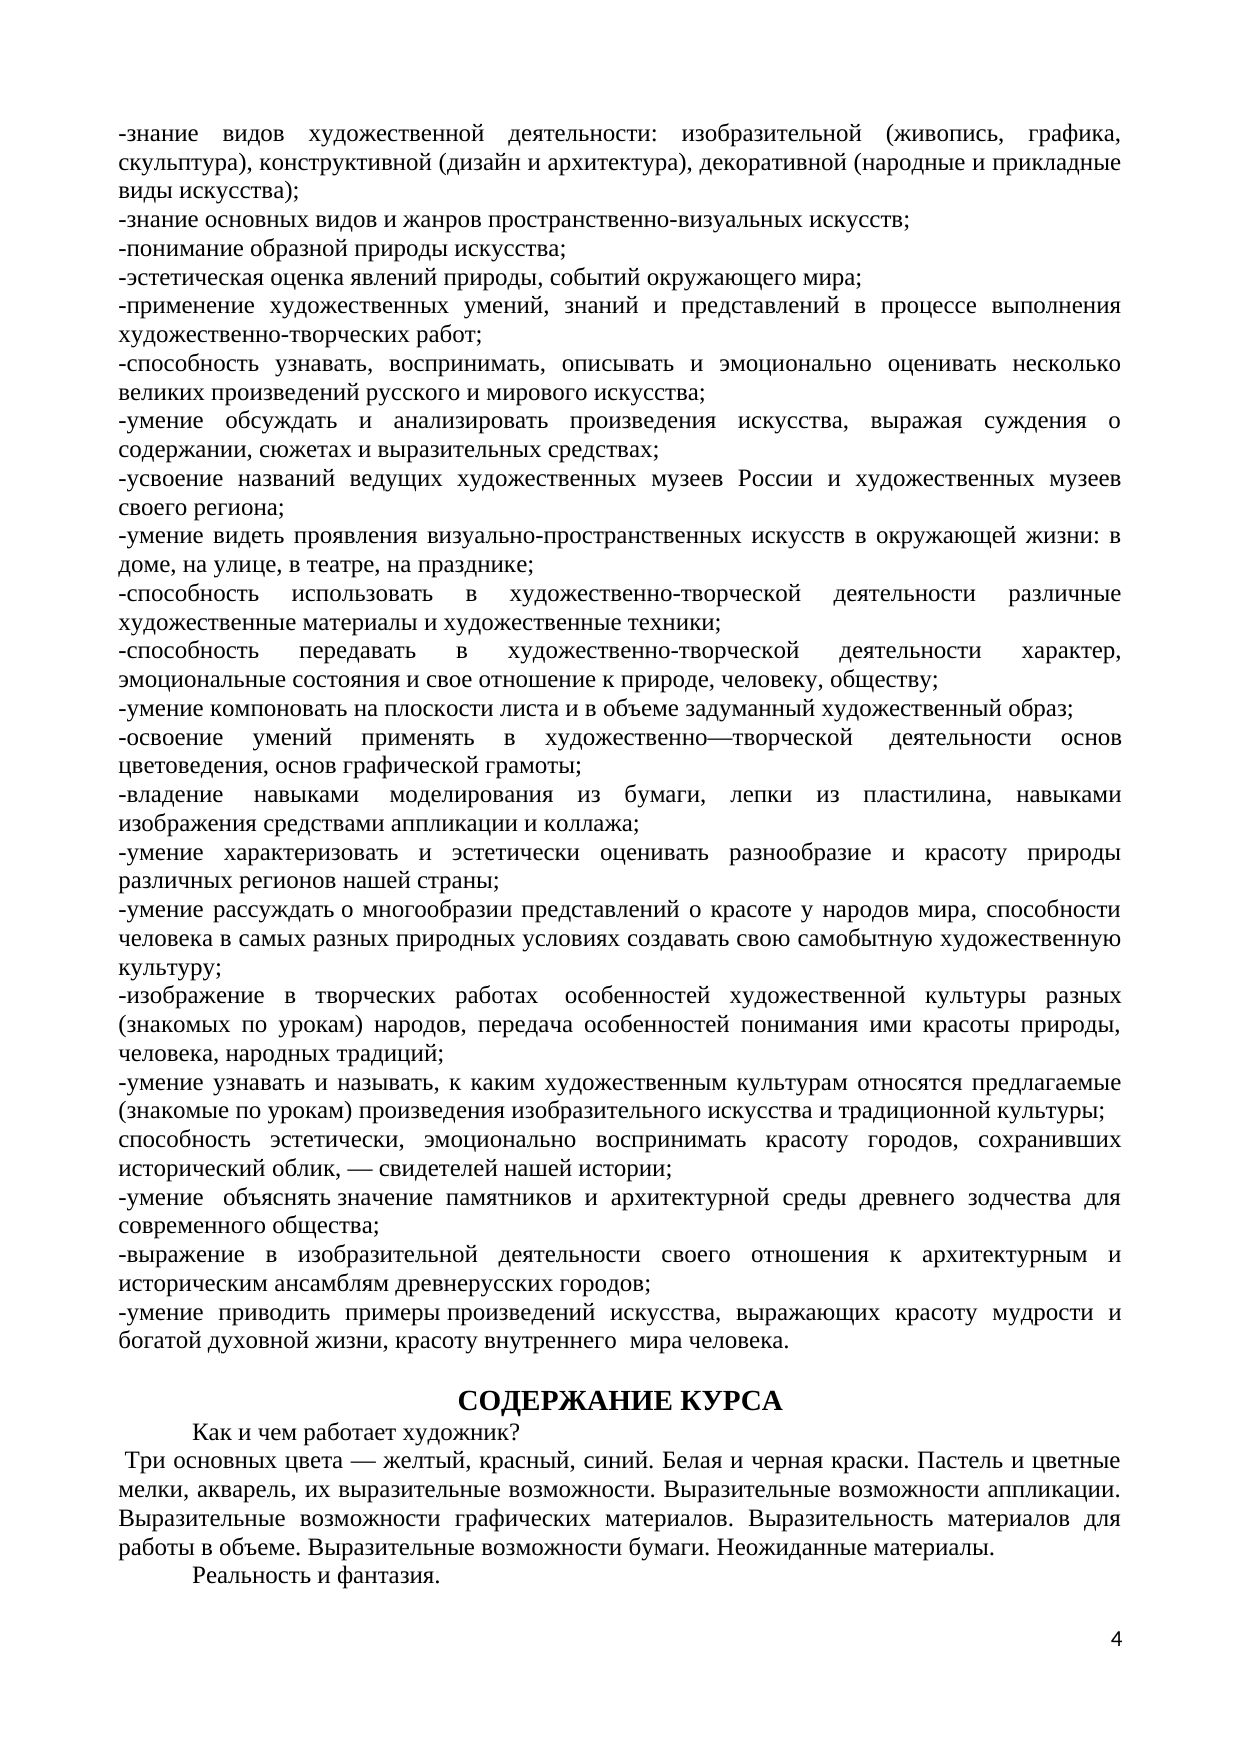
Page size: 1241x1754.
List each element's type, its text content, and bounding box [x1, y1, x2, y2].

text -умение объяснять значение памятников и архитектурной среды древнего зодчества для современного общества; [118, 1182, 1122, 1239]
text -освоение умений применять в художественно—творческой деятельности основ цветоведения, основ графической грамоты; [118, 722, 1122, 779]
text -умение компоновать на плоскости листа и в объеме задуманный художественный образ; [118, 693, 1122, 722]
text -знание основных видов и жанров пространственно-визуальных искусств; [118, 204, 1122, 233]
text -способность узнавать, воспринимать, описывать и эмоционально оценивать несколько великих произведений русского и мирового искусства; [118, 348, 1122, 406]
text Как и чем работает художник? [118, 1417, 1122, 1445]
text -способность передавать в художественно-творческой деятельности характер, эмоциональные состояния и свое отношение к природе, человеку, обществу; [118, 636, 1122, 693]
text -умение рассуждать о многообразии представлений о красоте у народов мира, способности человека в самых разных природных условиях создавать свою самобытную художественную культуру; [118, 894, 1122, 981]
text -умение обсуждать и анализировать произведения искусства, выражая суждения о содержании, сюжетах и выразительных средствах; [118, 406, 1122, 463]
text -умение приводить примеры произведений искусства, выражающих красоту мудрости и богатой духовной жизни, красоту внутреннего мира человека. [118, 1297, 1122, 1354]
text Три основных цвета — желтый, красный, синий. Белая и черная краски. Пастель и цветные мелки, акварель, их выразительные возможности. Выразительные возможности аппликации. Выразительные возможности графических материалов. Выразительность материалов для работы в объеме. Выразительные возможности бумаги. Неожиданные материалы. [118, 1445, 1122, 1560]
text -изображение в творческих работах особенностей художественной культуры разных (знакомых по урокам) народов, передача особенностей понимания ими красоты природы, человека, народных традиций; [118, 981, 1122, 1067]
text -применение художественных умений, знаний и представлений в процессе выполнения художественно-творческих работ; [118, 291, 1122, 348]
text -способность использовать в художественно-творческой деятельности различные художественные материалы и художественные техники; [118, 578, 1122, 636]
text -владение навыками моделирования из бумаги, лепки из пластилина, навыками изображения средствами аппликации и коллажа; [118, 779, 1122, 837]
text -выражение в изобразительной деятельности своего отношения к архитектурным и историческим ансамблям древнерусских городов; [118, 1239, 1122, 1297]
text способность эстетически, эмоционально воспринимать красоту городов, сохранивших исторический облик, — свидетелей нашей истории; [118, 1124, 1122, 1182]
text -знание видов художественной деятельности: изобразительной (живопись, графика, скульптура), конструктивной (дизайн и архитектура), декоративной (народные и прикладные виды искусства); [118, 118, 1122, 204]
text -эстетическая оценка явлений природы, событий окружающего мира; [118, 262, 1122, 291]
text Реальность и фантазия. [118, 1560, 1122, 1589]
text СОДЕРЖАНИЕ КУРСА [118, 1383, 1122, 1417]
text -умение характеризовать и эстетически оценивать разнообразие и красоту природы различных регионов нашей страны; [118, 837, 1122, 894]
text -умение узнавать и называть, к каким художественным культурам относятся предлагаемые (знакомые по урокам) произведения изобразительного искусства и традиционной культуры; [118, 1067, 1122, 1124]
text -умение видеть проявления визуально-пространственных искусств в окружающей жизни: в доме, на улице, в театре, на празднике; [118, 521, 1122, 578]
text -усвоение названий ведущих художественных музеев России и художественных музеев своего региона; [118, 463, 1122, 521]
text -понимание образной природы искусства; [118, 233, 1122, 262]
